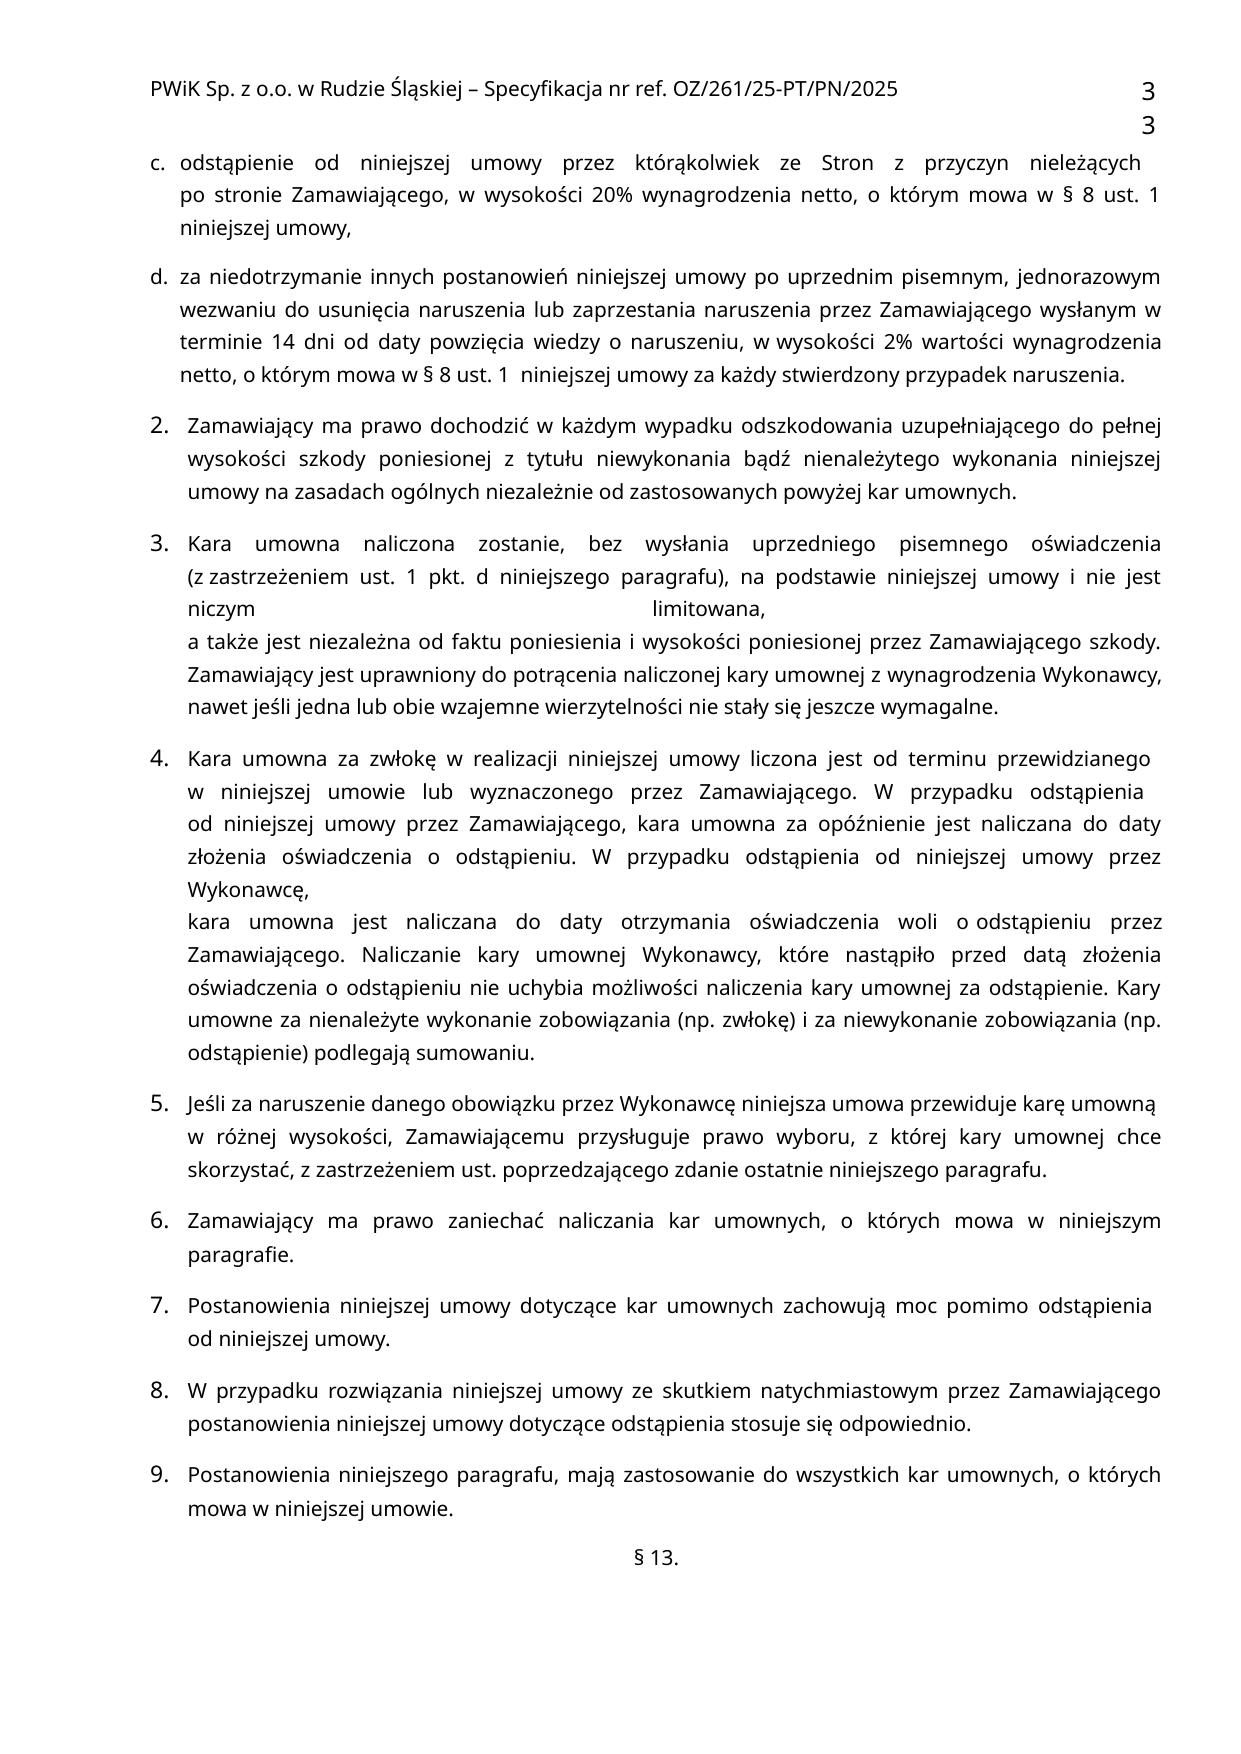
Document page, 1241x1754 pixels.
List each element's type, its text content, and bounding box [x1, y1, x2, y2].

list Kara umowna naliczona zostanie, bez wysłania uprzedniego pisemnego oświadczenia (z zastrzeżeniem ust. 1 pkt. d niniejszego paragrafu), na podstawie niniejszej umowy i nie jest niczym limitowana, a także jest niezależna od faktu poniesienia i wysokości poniesionej przez Zamawiającego szkody. Zamawiający jest uprawniony do potrącenia naliczonej kary umownej z wynagrodzenia Wykonawcy, nawet jeśli jedna lub obie wzajemne wierzytelności nie stały się jeszcze wymagalne. [150, 526, 1162, 721]
list Postanowienia niniejszego paragrafu, mają zastosowanie do wszystkich kar umownych, o których mowa w niniejszej umowie. [150, 1458, 1162, 1522]
list Jeśli za naruszenie danego obowiązku przez Wykonawcę niniejsza umowa przewiduje karę umowną w różnej wysokości, Zamawiającemu przysługuje prawo wyboru, z której kary umownej chce skorzystać, z zastrzeżeniem ust. poprzedzającego zdanie ostatnie niniejszego paragrafu. [150, 1087, 1162, 1183]
list W przypadku rozwiązania niniejszej umowy ze skutkiem natychmiastowym przez Zamawiającego postanowienia niniejszej umowy dotyczące odstąpienia stosuje się odpowiednio. [150, 1374, 1162, 1438]
list Kara umowna za zwłokę w realizacji niniejszej umowy liczona jest od terminu przewidzianego w niniejszej umowie lub wyznaczonego przez Zamawiającego. W przypadku odstąpienia od niniejszej umowy przez Zamawiającego, kara umowna za opóźnienie jest naliczana do daty złożenia oświadczenia o odstąpieniu. W przypadku odstąpienia od niniejszej umowy przez Wykonawcę, kara umowna jest naliczana do daty otrzymania oświadczenia woli o odstąpieniu przez Zamawiającego. Naliczanie kary umownej Wykonawcy, które nastąpiło przed datą złożenia oświadczenia o odstąpieniu nie uchybia możliwości naliczenia kary umownej za odstąpienie. Kary umowne za nienależyte wykonanie zobowiązania (np. zwłokę) i za niewykonanie zobowiązania (np. odstąpienie) podlegają sumowaniu. [150, 742, 1162, 1066]
text § 13. [150, 1543, 1162, 1572]
list Zamawiający ma prawo dochodzić w każdym wypadku odszkodowania uzupełniającego do pełnej wysokości szkody poniesionej z tytułu niewykonania bądź nienależytego wykonania niniejszej umowy na zasadach ogólnych niezależnie od zastosowanych powyżej kar umownych. [150, 409, 1162, 506]
list Postanowienia niniejszej umowy dotyczące kar umownych zachowują moc pomimo odstąpienia od niniejszej umowy. [150, 1289, 1162, 1353]
list odstąpienie od niniejszej umowy przez którąkolwiek ze Stron z przyczyn nieleżących po stronie Zamawiającego, w wysokości 20% wynagrodzenia netto, o którym mowa w § 8 ust. 1 niniejszej umowy, [150, 148, 1162, 241]
list Zamawiający ma prawo zaniechać naliczania kar umownych, o których mowa w niniejszym paragrafie. [150, 1204, 1162, 1268]
list za niedotrzymanie innych postanowień niniejszej umowy po uprzednim pisemnym, jednorazowym wezwaniu do usunięcia naruszenia lub zaprzestania naruszenia przez Zamawiającego wysłanym w terminie 14 dni od daty powzięcia wiedzy o naruszeniu, w wysokości 2% wartości wynagrodzenia netto, o którym mowa w § 8 ust. 1 niniejszej umowy za każdy stwierdzony przypadek naruszenia. [150, 262, 1162, 388]
